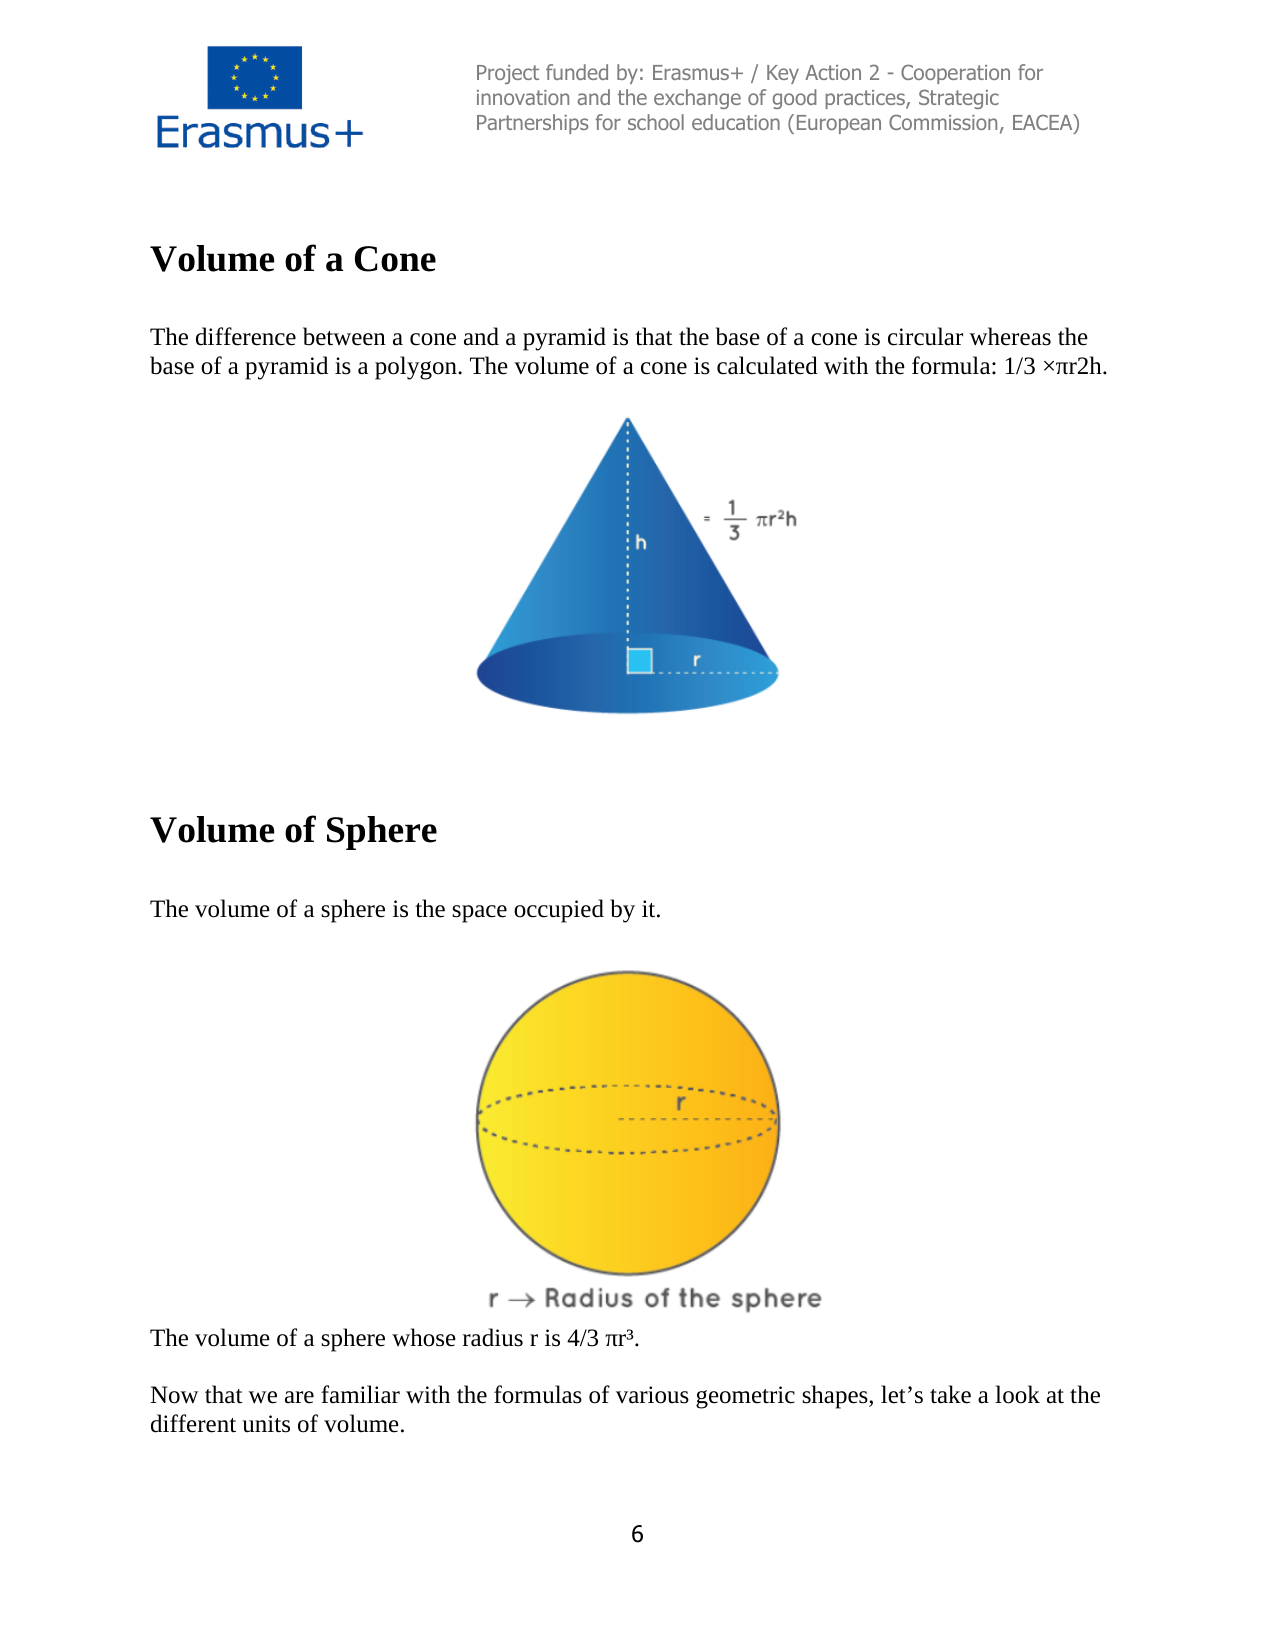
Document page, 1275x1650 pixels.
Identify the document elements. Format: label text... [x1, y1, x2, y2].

text Volume of a Cone [150, 236, 1125, 279]
picture [446, 951, 829, 1323]
text Now that we are familiar with the formulas of various geometric shapes, let’s take a look at the different units of volume. [150, 1380, 1125, 1438]
picture [150, 28, 366, 150]
text The difference between a cone and a pyramid is that the base of a cone is circular whereas the base of a pyramid is a polygon. The volume of a cone is calculated with the formula: 1/3 ×πr2h. [150, 322, 1125, 380]
text The volume of a sphere is the space occupied by it. [150, 894, 1125, 923]
text The volume of a sphere whose radius r is 4/3 πr³. [150, 1323, 1125, 1351]
picture [467, 408, 809, 722]
text Volume of Sphere [150, 808, 1125, 851]
